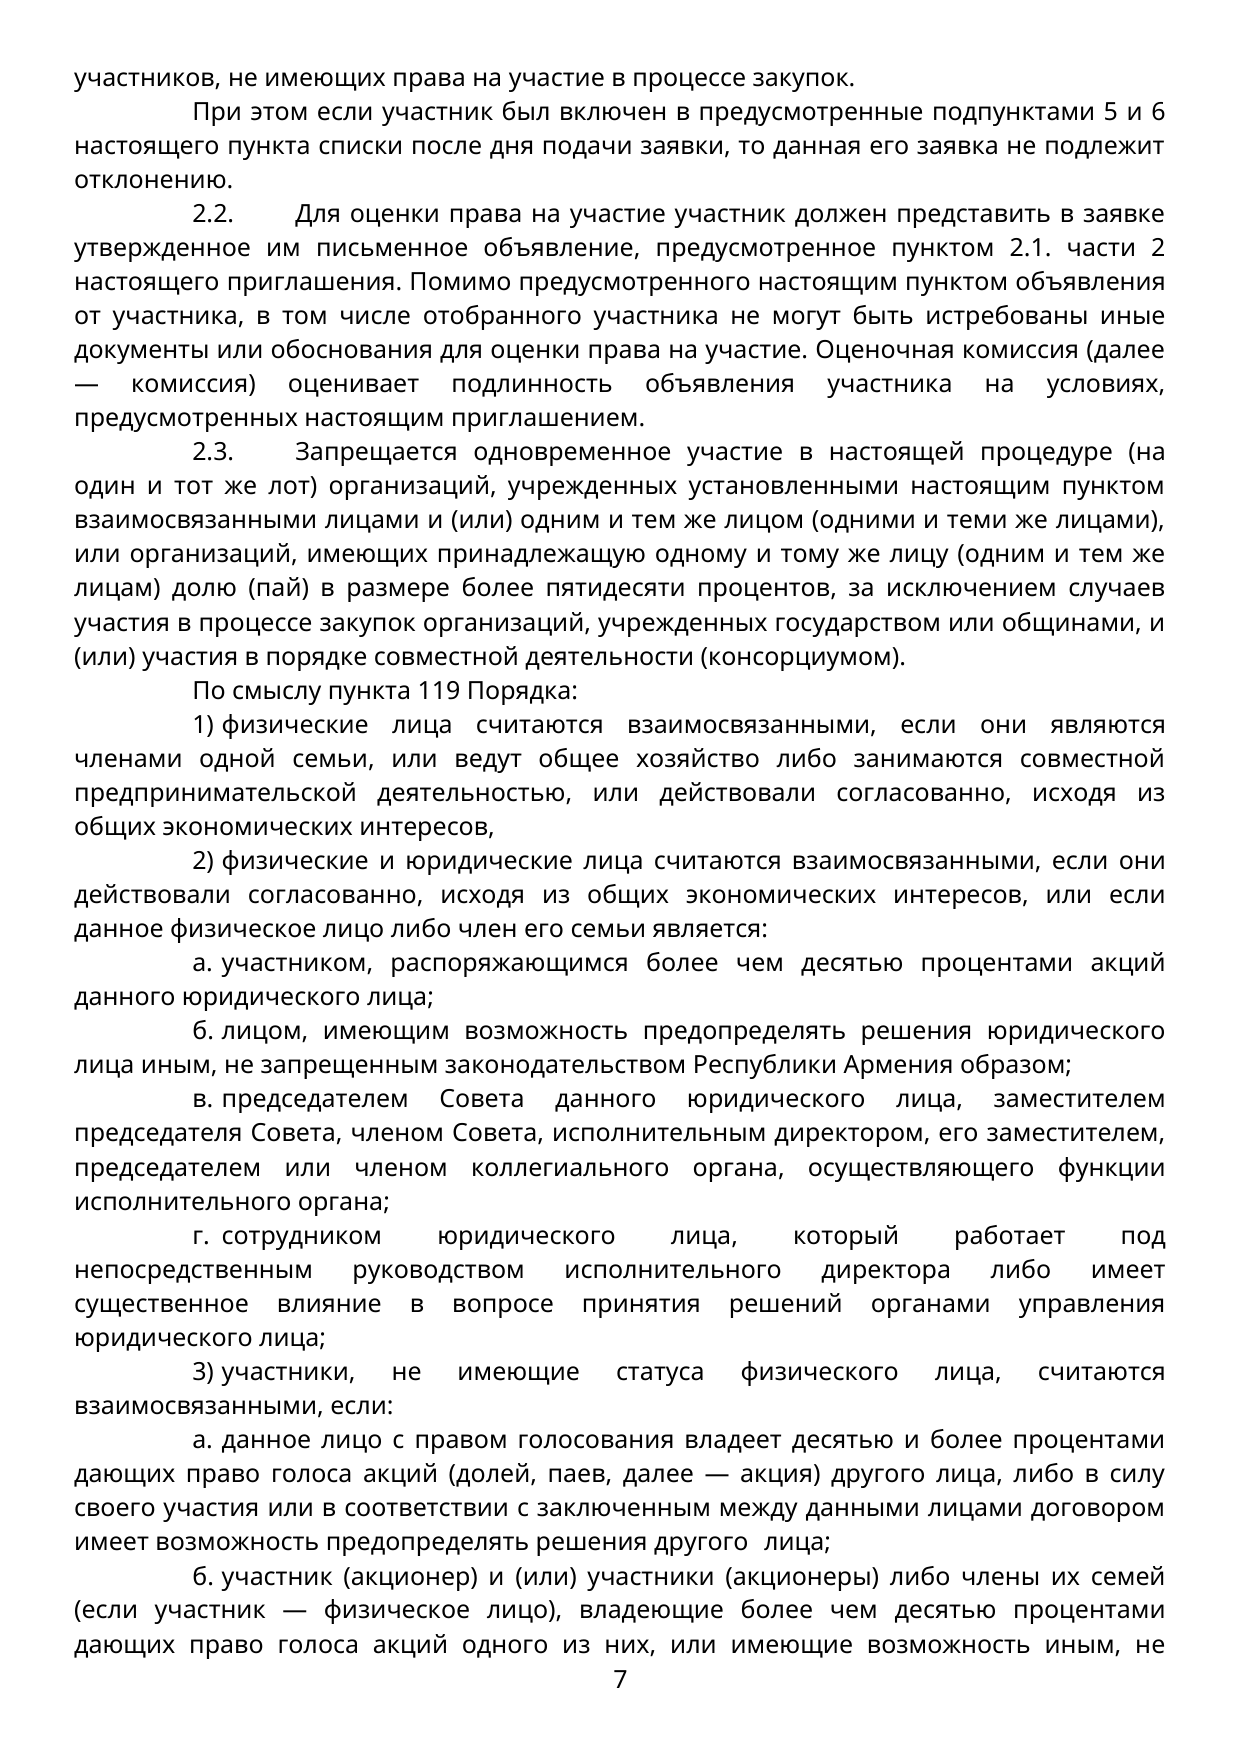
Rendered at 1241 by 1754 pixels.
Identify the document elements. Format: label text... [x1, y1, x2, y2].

text 2) физические и юридические лица считаются взаимосвязанными, если они действовали согласованно, исходя из общих экономических интересов, или если данное физическое лицо либо член его семьи является: [74, 843, 1166, 945]
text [74, 59, 1166, 93]
text 3) участники, не имеющие статуса физического лица, считаются взаимосвязанными, если: [74, 1353, 1166, 1422]
text 2.3. Запрещается одновременное участие в настоящей процедуре (на один и тот же лот) организаций, учрежденных установленными настоящим пунктом взаимосвязанными лицами и (или) одним и тем же лицом (одними и теми же лицами), или организаций, имеющих принадлежащую одному и тому же лицу (одним и тем же лицам) долю (пай) в размере более пятидесяти процентов, за исключением случаев участия в процессе закупок организаций, учрежденных государством или общинами, и (или) участия в порядке совместной деятельности (консорциумом). [74, 434, 1166, 672]
text а. участником, распоряжающимся более чем десятью процентами акций данного юридического лица; [74, 945, 1166, 1013]
text а. данное лицо с правом голосования владеет десятью и более процентами дающих право голоса акций (долей, паев, далее — акция) другого лица, либо в силу своего участия или в соответствии с заключенным между данными лицами договором имеет возможность предопределять решения другого лица; [74, 1422, 1166, 1558]
text При этом если участник был включен в предусмотренные подпунктами 5 и 6 настоящего пункта списки после дня подачи заявки, то данная его заявка не подлежит отклонению. [74, 93, 1166, 195]
text в. председателем Совета данного юридического лица, заместителем председателя Совета, членом Совета, исполнительным директором, его заместителем, председателем или членом коллегиального органа, осуществляющего функции исполнительного органа; [74, 1081, 1166, 1217]
text б. лицом, имеющим возможность предопределять решения юридического лица иным, не запрещенным законодательством Республики Армения образом; [74, 1013, 1166, 1081]
text 2.2. Для оценки права на участие участник должен представить в заявке утвержденное им письменное объявление, предусмотренное пунктом 2.1. части 2 настоящего приглашения. Помимо предусмотренного настоящим пунктом объявления от участника, в том числе отобранного участника не могут быть истребованы иные документы или обоснования для оценки права на участие. Оценочная комиссия (далее — комиссия) оценивает подлинность объявления участника на условиях, предусмотренных настоящим приглашением. [74, 195, 1166, 434]
text По смыслу пункта 119 Порядка: [74, 672, 1166, 706]
text г. сотрудником юридического лица, который работает под непосредственным руководством исполнительного директора либо имеет существенное влияние в вопросе принятия решений органами управления юридического лица; [74, 1217, 1166, 1353]
text 1) физические лица считаются взаимосвязанными, если они являются членами одной семьи, или ведут общее хозяйство либо занимаются совместной предпринимательской деятельностью, или действовали согласованно, исходя из общих экономических интересов, [74, 706, 1166, 843]
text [74, 1558, 1166, 1660]
